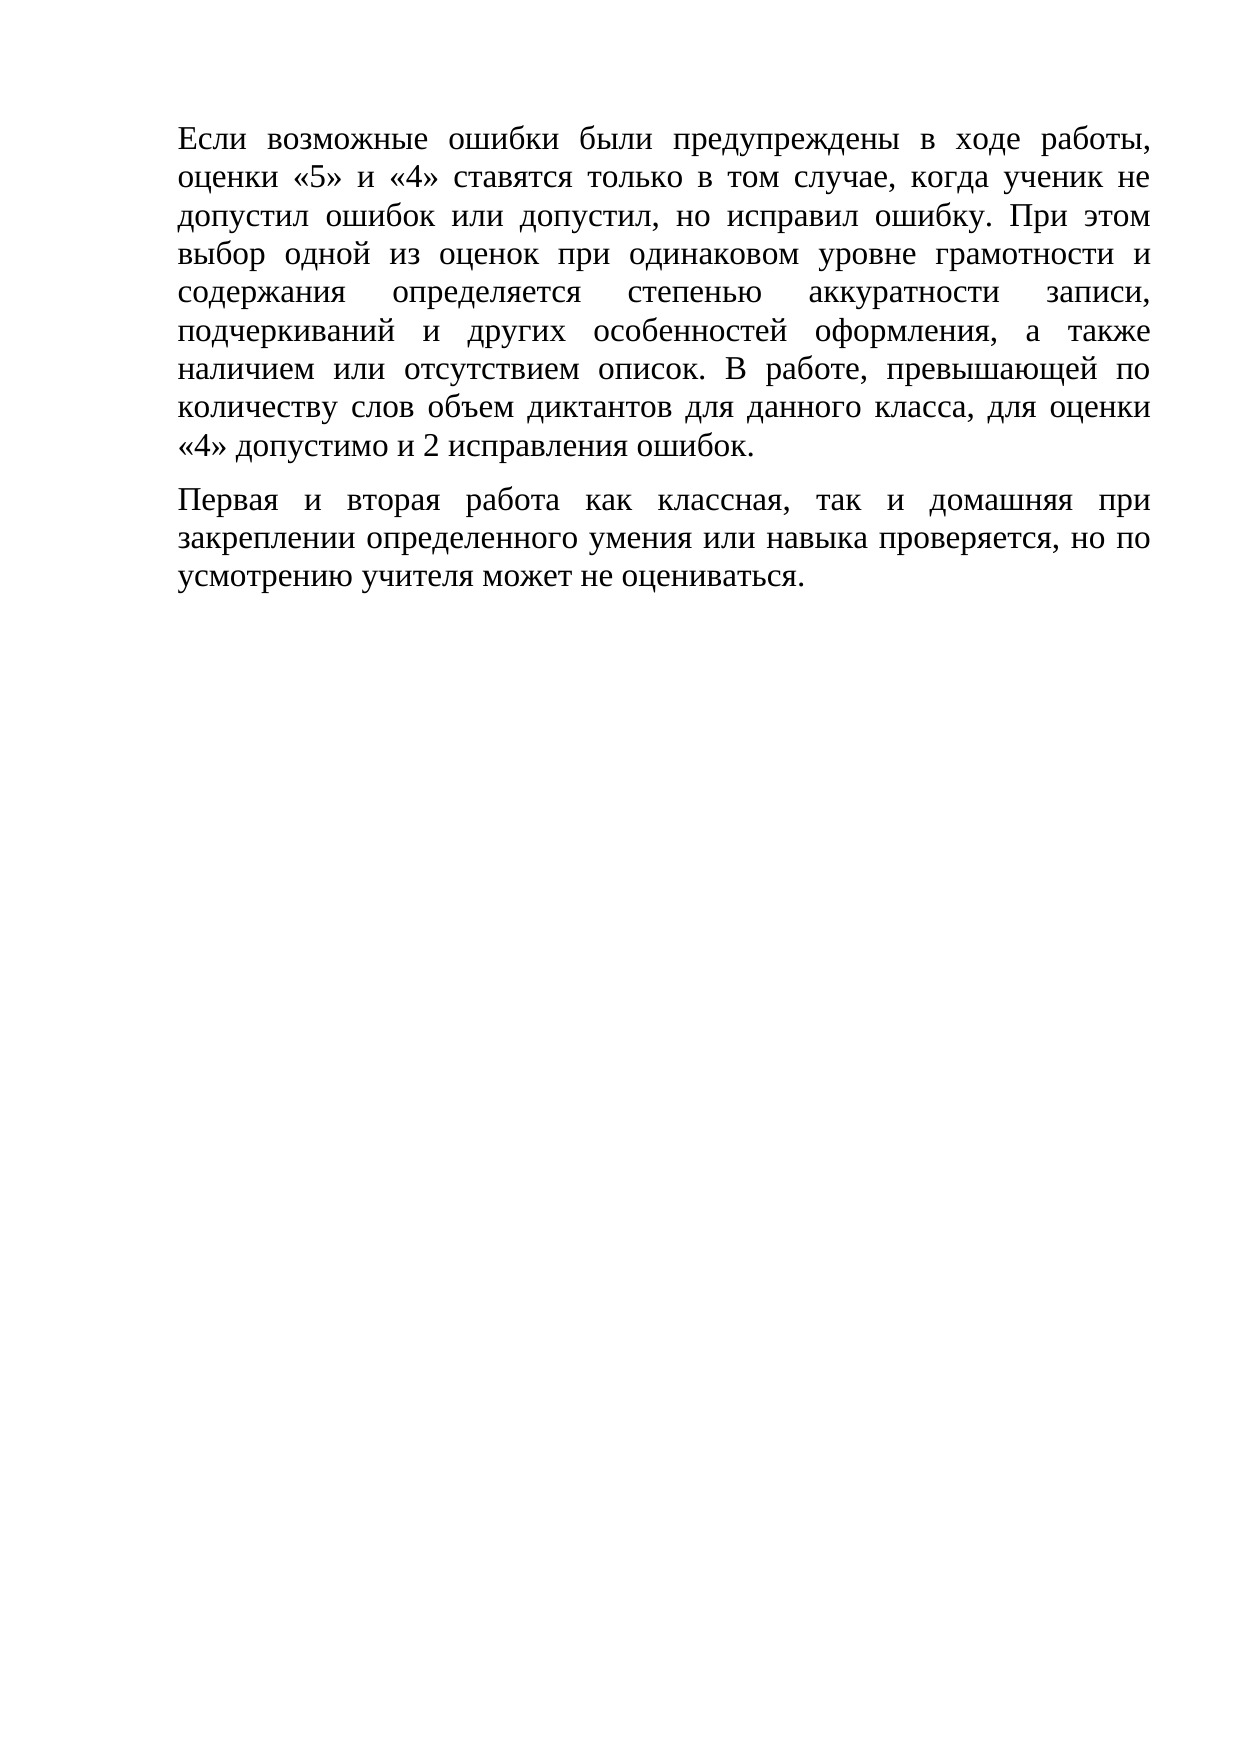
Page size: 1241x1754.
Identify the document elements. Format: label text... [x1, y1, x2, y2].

text Первая и вторая работа как классная, так и домашняя при закреплении определенного умения или навыка проверяется, но по усмотрению учителя может не оцениваться. [177, 479, 1152, 594]
text Если возможные ошибки были предупреждены в ходе работы, оценки «5» и «4» ставятся только в том случае, когда ученик не допустил ошибок или допустил, но исправил ошибку. При этом выбор одной из оценок при одинаковом уровне грамотности и содержания определяется степенью аккуратности записи, подчеркиваний и других особенностей оформления, а также наличием или отсутствием описок. В работе, превышающей по количеству слов объем диктантов для данного класса, для оценки «4» допустимо и 2 исправления ошибок. [177, 118, 1152, 463]
